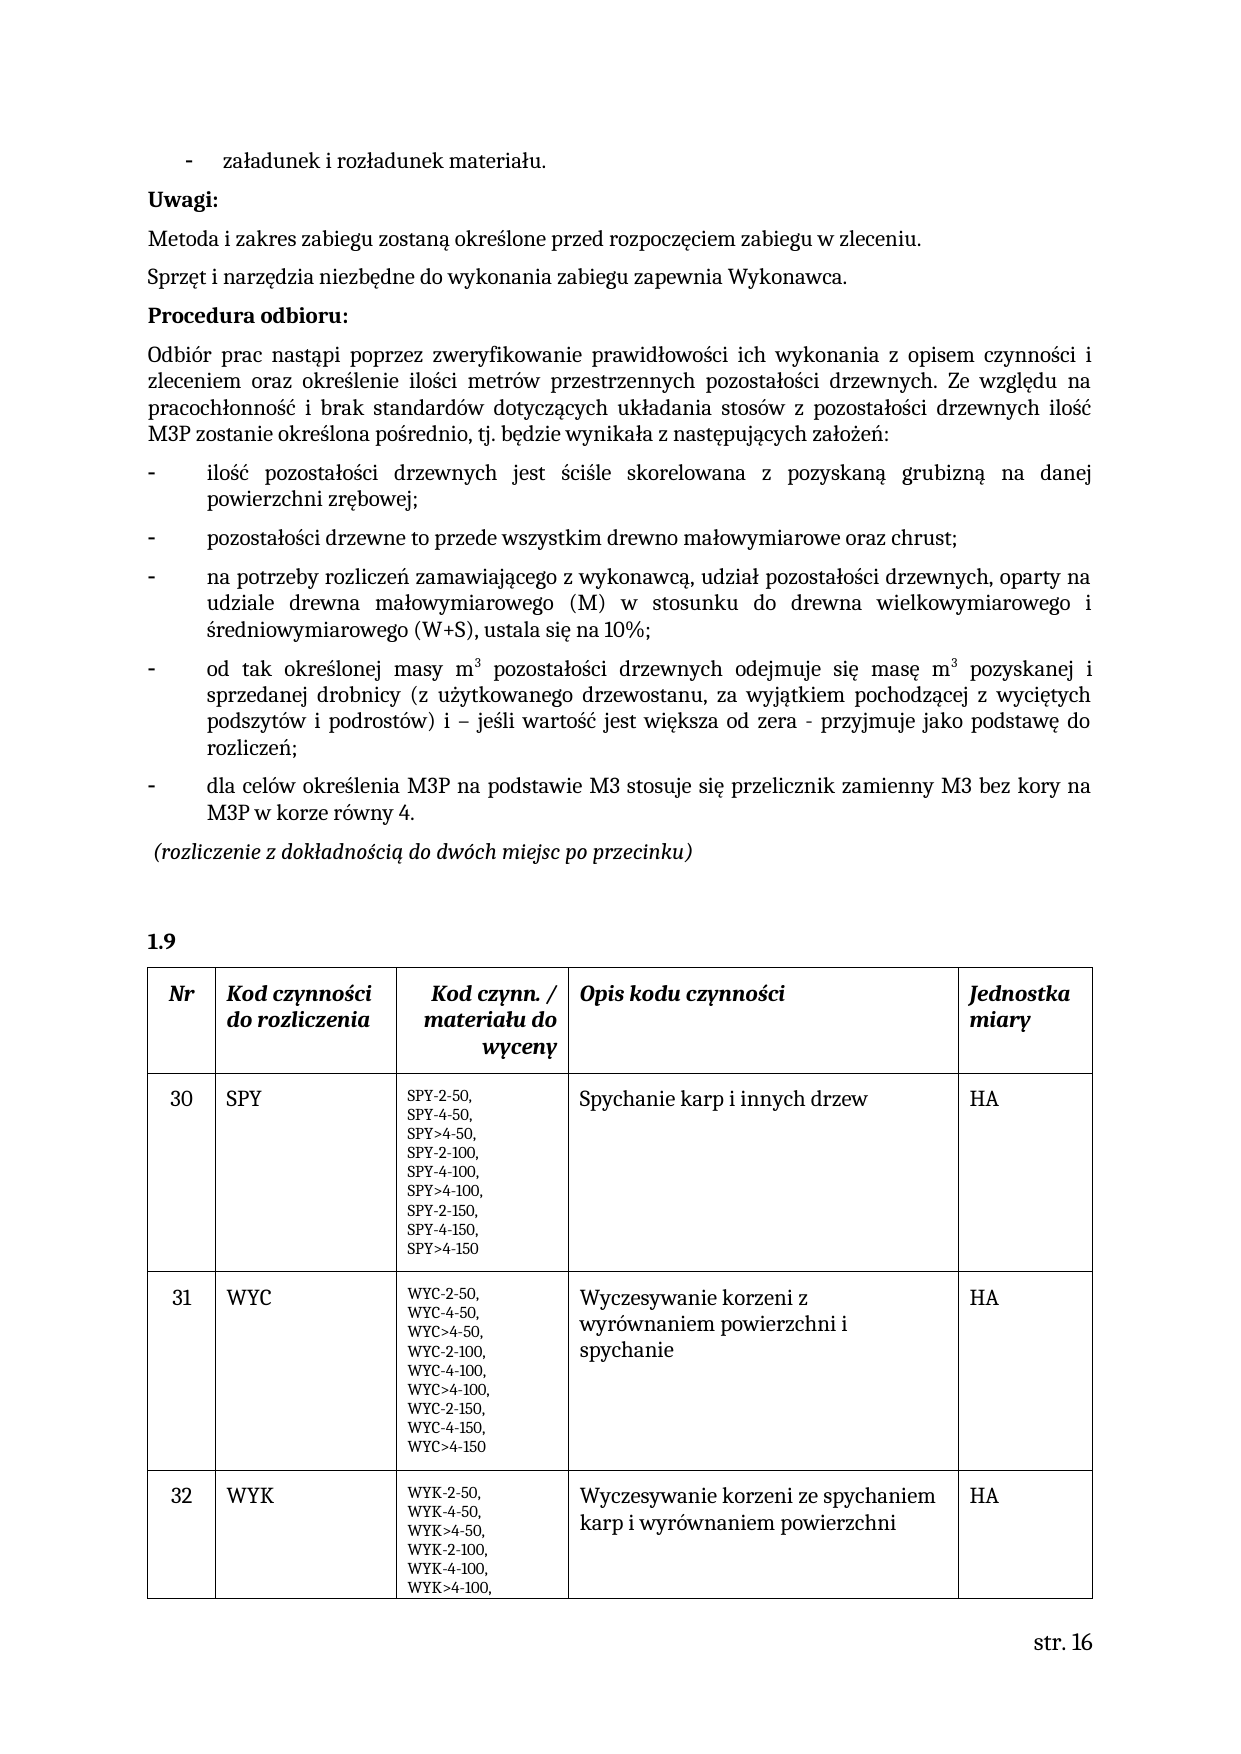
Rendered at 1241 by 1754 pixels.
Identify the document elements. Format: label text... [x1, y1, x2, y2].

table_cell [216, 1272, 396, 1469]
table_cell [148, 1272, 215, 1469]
list na potrzeby rozliczeń zamawiającego z wykonawcą, udział pozostałości drzewnych, oparty na udziale drewna małowymiarowego (M) w stosunku do drewna wielkowymiarowego i średniowymiarowego (W+S), ustala się na 10%; [148, 564, 1093, 643]
list załadunek i rozładunek materiału. [185, 148, 1093, 174]
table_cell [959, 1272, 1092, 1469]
list pozostałości drzewne to przede wszystkim drewno małowymiarowe oraz chrust; [148, 525, 1093, 551]
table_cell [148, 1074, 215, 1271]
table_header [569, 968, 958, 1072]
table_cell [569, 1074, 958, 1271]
text Odbiór prac nastąpi poprzez zweryfikowanie prawidłowości ich wykonania z opisem czynności i zleceniem oraz określenie ilości metrów przestrzennych pozostałości drzewnych. Ze względu na pracochłonność i brak standardów dotyczących układania stosów z pozostałości drzewnych ilość M3P zostanie określona pośrednio, tj. będzie wynikała z następujących założeń: [148, 342, 1093, 447]
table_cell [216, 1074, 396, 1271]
list dla celów określenia M3P na podstawie M3 stosuje się przelicznik zamienny M3 bez kory na M3P w korze równy 4. [148, 773, 1093, 826]
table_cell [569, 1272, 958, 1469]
list od tak określonej masy m3 pozostałości drzewnych odejmuje się masę m3 pozyskanej i sprzedanej drobnicy (z użytkowanego drzewostanu, za wyjątkiem pochodzącej z wyciętych podszytów i podrostów) i – jeśli wartość jest większa od zera - przyjmuje jako podstawę do rozliczeń; [148, 655, 1093, 761]
text Procedura odbioru: [148, 303, 1093, 329]
text 1.9 [148, 928, 1093, 955]
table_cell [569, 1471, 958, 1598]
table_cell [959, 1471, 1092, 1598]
text Uwagi: [148, 186, 1093, 213]
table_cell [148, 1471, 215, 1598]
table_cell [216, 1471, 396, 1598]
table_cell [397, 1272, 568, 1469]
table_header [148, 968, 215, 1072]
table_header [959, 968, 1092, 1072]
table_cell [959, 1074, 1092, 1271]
list ilość pozostałości drzewnych jest ściśle skorelowana z pozyskaną grubizną na danej powierzchni zrębowej; [148, 460, 1093, 512]
text (rozliczenie z dokładnością do dwóch miejsc po przecinku) [148, 838, 1093, 865]
text Metoda i zakres zabiegu zostaną określone przed rozpoczęciem zabiegu w zleceniu. [148, 225, 1093, 252]
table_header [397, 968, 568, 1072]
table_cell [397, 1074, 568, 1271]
text Sprzęt i narzędzia niezbędne do wykonania zabiegu zapewnia Wykonawca. [148, 264, 1093, 291]
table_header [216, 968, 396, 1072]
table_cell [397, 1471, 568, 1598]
